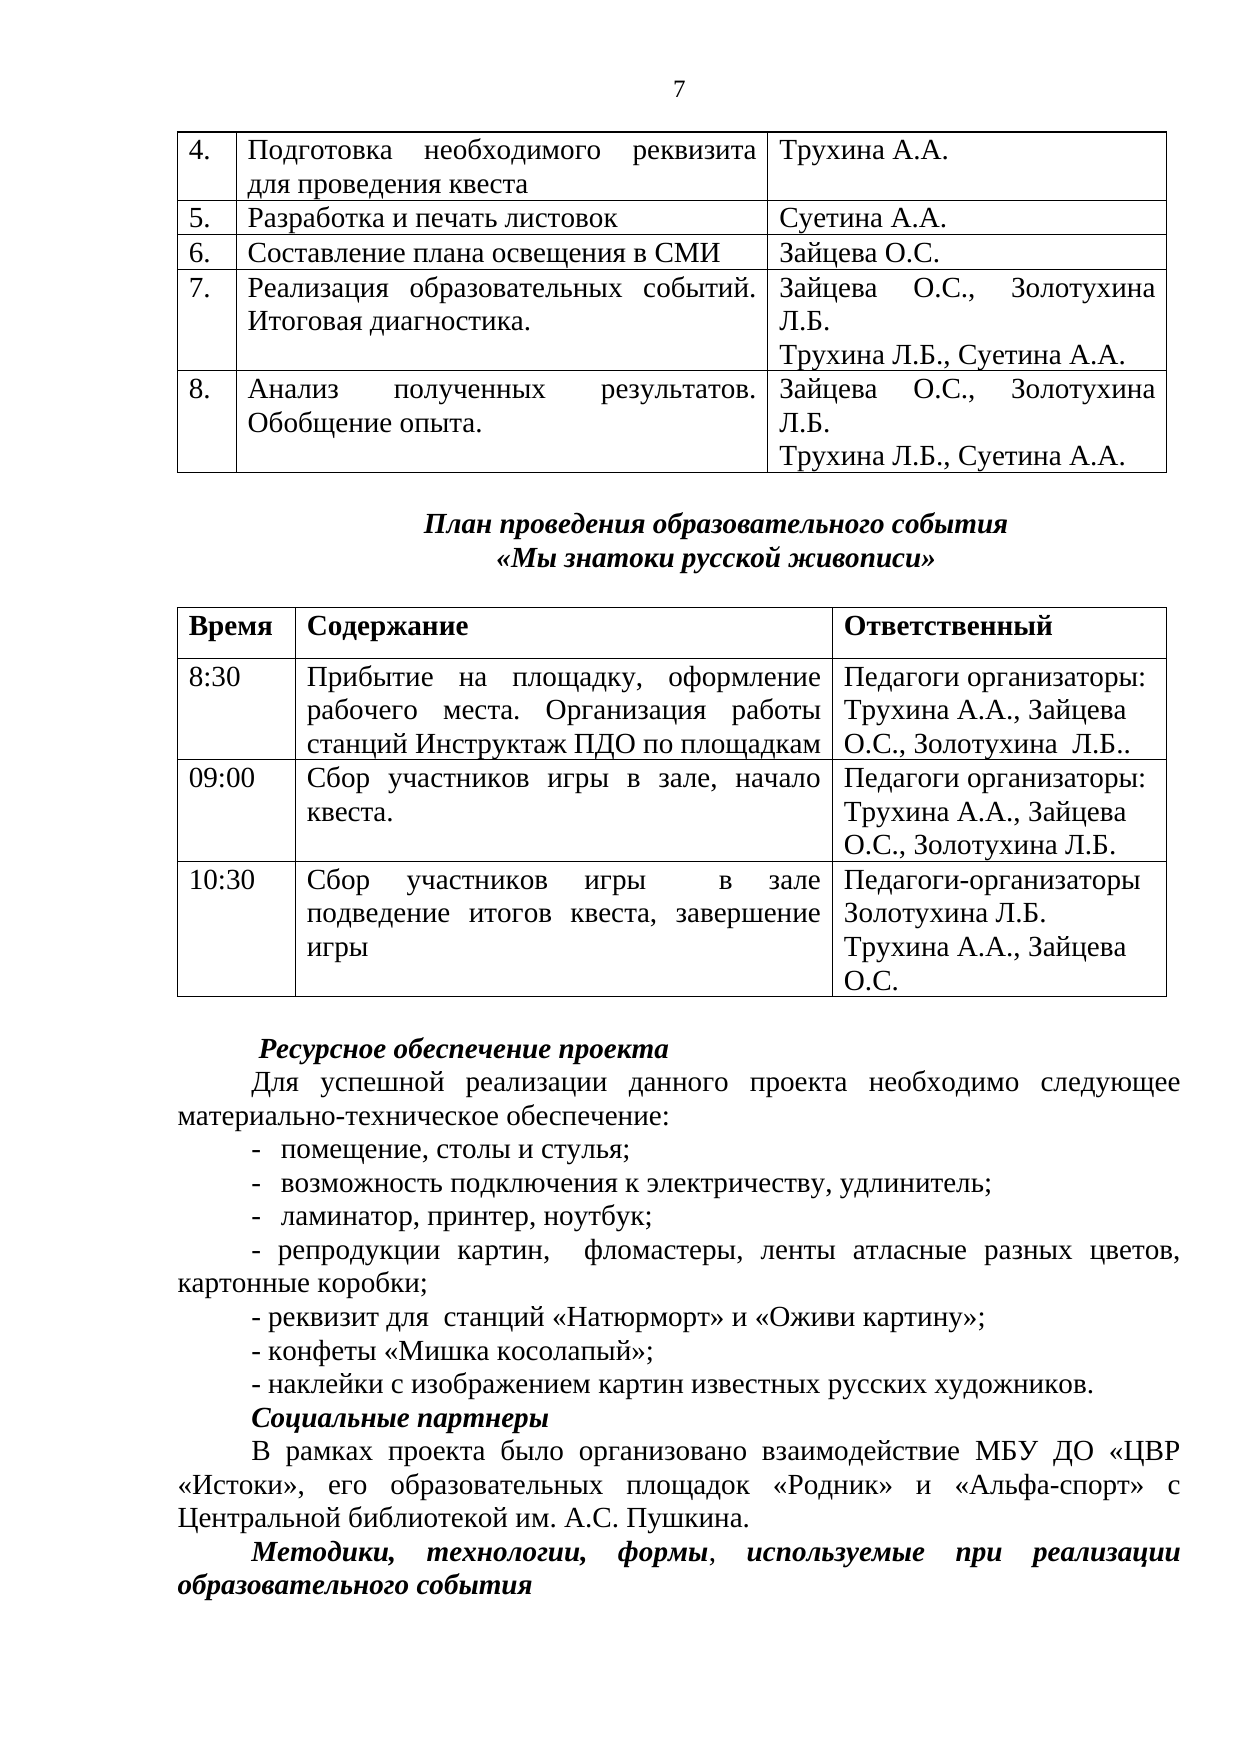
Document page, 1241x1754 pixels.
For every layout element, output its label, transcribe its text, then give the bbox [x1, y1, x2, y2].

text - наклейки с изображением картин известных русских художников. [177, 1366, 1181, 1400]
table_cell [178, 201, 236, 234]
table_cell 8:30 [178, 659, 295, 759]
table_cell Педагоги организаторы: Трухина А.А., Зайцева О.С., Золотухина Л.Б. [833, 760, 1166, 861]
table_cell Зайцева О.С., Золотухина Л.Б. Трухина Л.Б., Суетина А.А. [768, 371, 1166, 472]
table_cell 09:00 [178, 760, 295, 861]
table_cell Подготовка необходимого реквизита для проведения квеста [237, 133, 767, 199]
table_cell Педагоги-организаторы Золотухина Л.Б. Трухина А.А., Зайцева О.С. [833, 862, 1166, 996]
table_cell [178, 133, 236, 199]
text - возможность подключения к электричеству, удлинитель; [177, 1165, 1181, 1198]
table_cell Сбор участников игры в зале подведение итогов квеста, завершение игры [296, 862, 832, 996]
table_cell Разработка и печать листовок [237, 201, 767, 234]
table_cell 10:30 [178, 862, 295, 996]
table_header Время [178, 608, 295, 658]
table_cell Сбор участников игры в зале, начало квеста. [296, 760, 832, 861]
text - конфеты «Мишка косолапый»; [177, 1333, 1181, 1366]
text Для успешной реализации данного проекта необходимо следующее материально-техническое обеспечение: [177, 1064, 1181, 1131]
table_cell [178, 235, 236, 269]
text - ламинатор, принтер, ноутбук; [177, 1198, 1181, 1232]
text Методики, технологии, формы, используемые при реализации образовательного события [177, 1534, 1181, 1601]
table_cell Зайцева О.С. [768, 235, 1166, 269]
text «Мы знатоки русской живописи» [177, 540, 1181, 574]
text - репродукции картин, фломастеры, ленты атласные разных цветов, картонные коробки; [177, 1232, 1181, 1299]
text В рамках проекта было организовано взаимодействие МБУ ДО «ЦВР «Истоки», его образовательных площадок «Родник» и «Альфа-спорт» с Центральной библиотекой им. А.С. Пушкина. [177, 1433, 1181, 1534]
table_header Содержание [296, 608, 832, 658]
table_cell Суетина А.А. [768, 201, 1166, 234]
table_cell Анализ полученных результатов. Обобщение опыта. [237, 371, 767, 472]
table_cell Реализация образовательных событий. Итоговая диагностика. [237, 270, 767, 370]
text - реквизит для станций «Натюрморт» и «Оживи картину»; [177, 1299, 1181, 1333]
table_cell Составление плана освещения в СМИ [237, 235, 767, 269]
table_cell Трухина А.А. [768, 133, 1166, 199]
text Ресурсное обеспечение проекта [177, 1031, 1181, 1064]
text - помещение, столы и стулья; [177, 1131, 1181, 1165]
table_cell [178, 371, 236, 472]
table_header Ответственный [833, 608, 1166, 658]
text План проведения образовательного события [177, 507, 1181, 540]
text Социальные партнеры [177, 1400, 1181, 1433]
table_cell Зайцева О.С., Золотухина Л.Б. Трухина Л.Б., Суетина А.А. [768, 270, 1166, 370]
table_cell Педагоги организаторы: Трухина А.А., Зайцева О.С., Золотухина Л.Б.. [833, 659, 1166, 759]
table_cell Прибытие на площадку, оформление рабочего места. Организация работы станций Инструктаж ПДО по площадкам [296, 659, 832, 759]
table_cell [178, 270, 236, 370]
